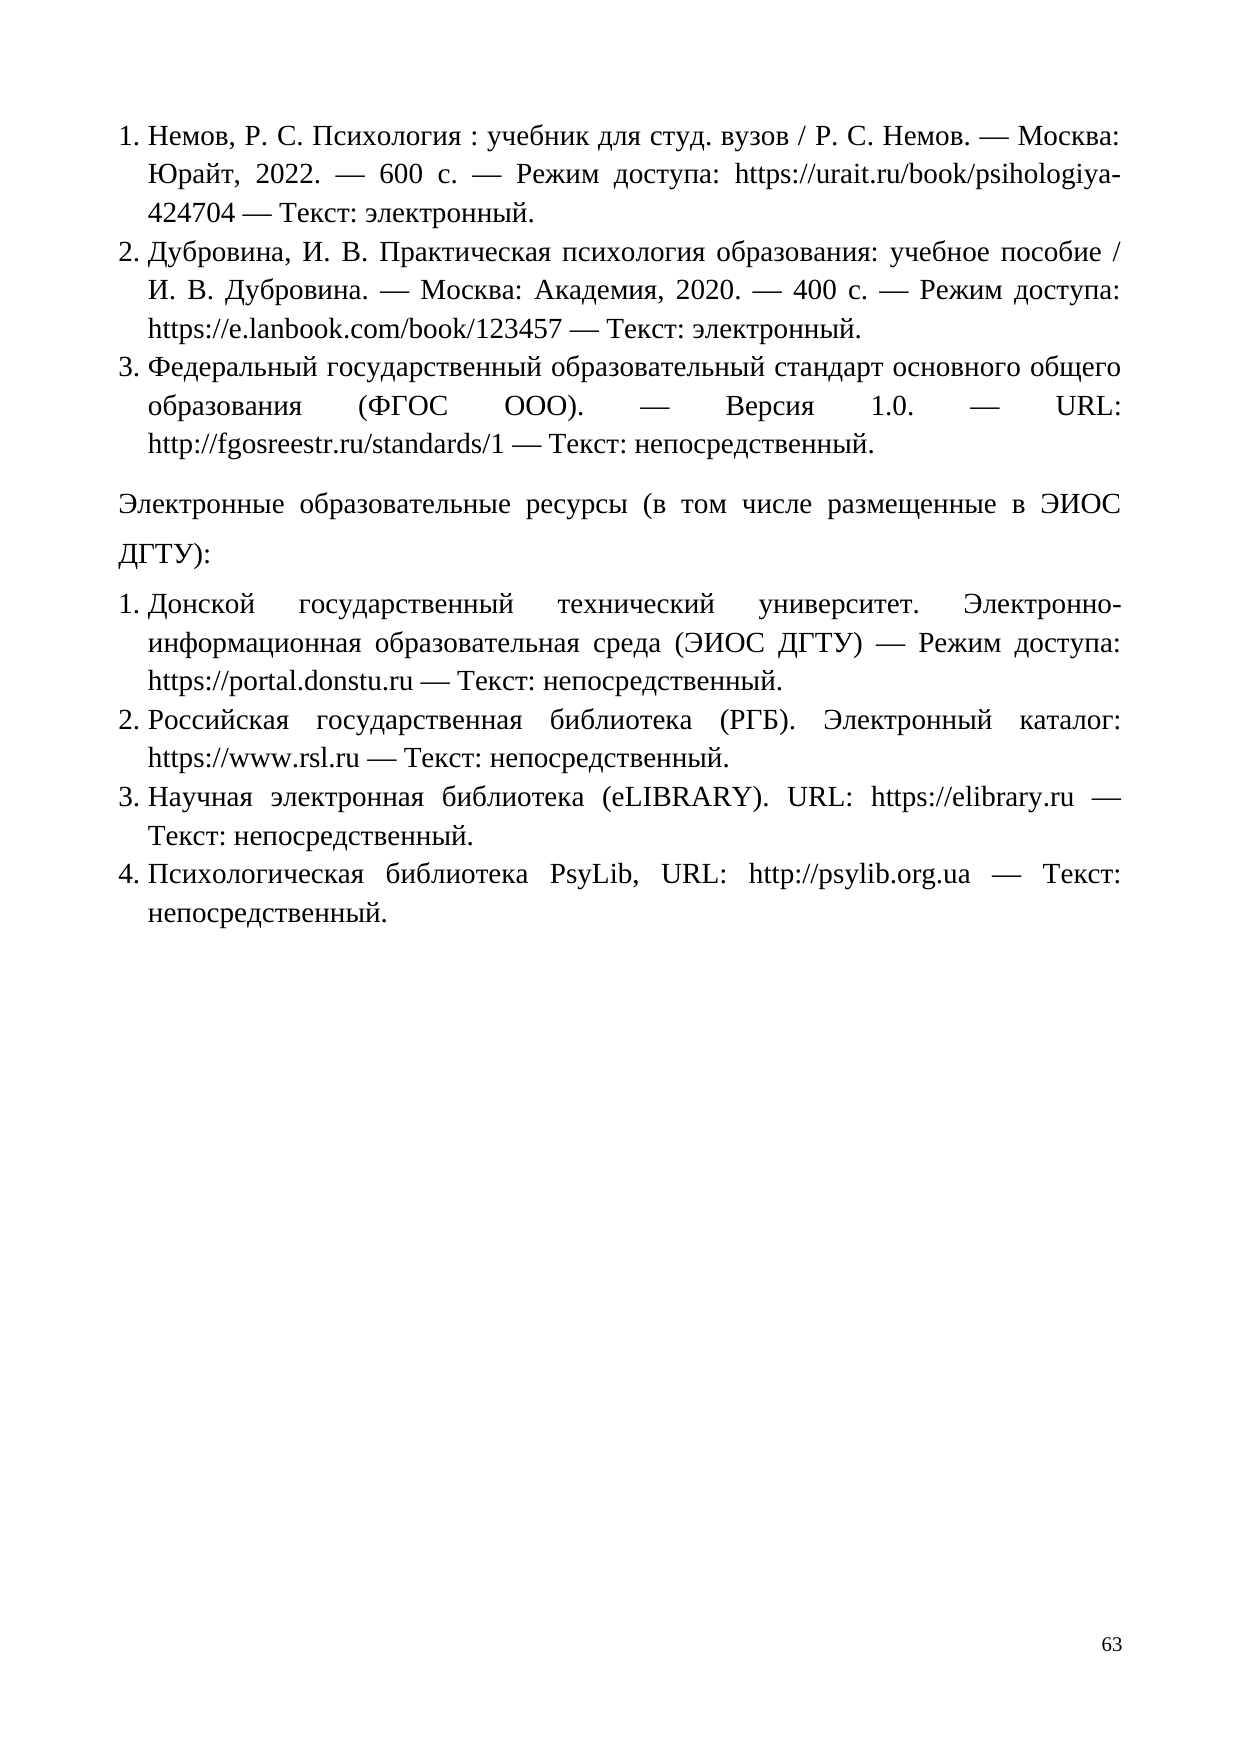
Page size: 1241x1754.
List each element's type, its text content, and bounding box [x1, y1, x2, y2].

list Немов, Р. С. Психология : учебник для студ. вузов / Р. С. Немов. — Москва: Юрайт, 2022. — 600 с. — Режим доступа: https://urait.ru/book/psihologiya-424704 — Текст: электронный. [118, 118, 1122, 229]
list Психологическая библиотека PsyLib, URL: http://psylib.org.ua — Текст: непосредственный. [118, 856, 1122, 928]
list Дубровина, И. В. Практическая психология образования: учебное пособие / И. В. Дубровина. — Москва: Академия, 2020. — 400 с. — Режим доступа: https://e.lanbook.com/book/123457 — Текст: электронный. [118, 234, 1122, 344]
list Федеральный государственный образовательный стандарт основного общего образования (ФГОС ООО). — Версия 1.0. — URL: http://fgosreestr.ru/standards/1 — Текст: непосредственный. [118, 349, 1122, 460]
text Электронные образовательные ресурсы (в том числе размещенные в ЭИОС ДГТУ): [118, 486, 1122, 570]
list Российская государственная библиотека (РГБ). Электронный каталог: https://www.rsl.ru — Текст: непосредственный. [118, 702, 1122, 774]
list Донской государственный технический университет. Электронно-информационная образовательная среда (ЭИОС ДГТУ) — Режим доступа: https://portal.donstu.ru — Текст: непосредственный. [118, 586, 1122, 697]
list Научная электронная библиотека (eLIBRARY). URL: https://elibrary.ru — Текст: непосредственный. [118, 779, 1122, 851]
